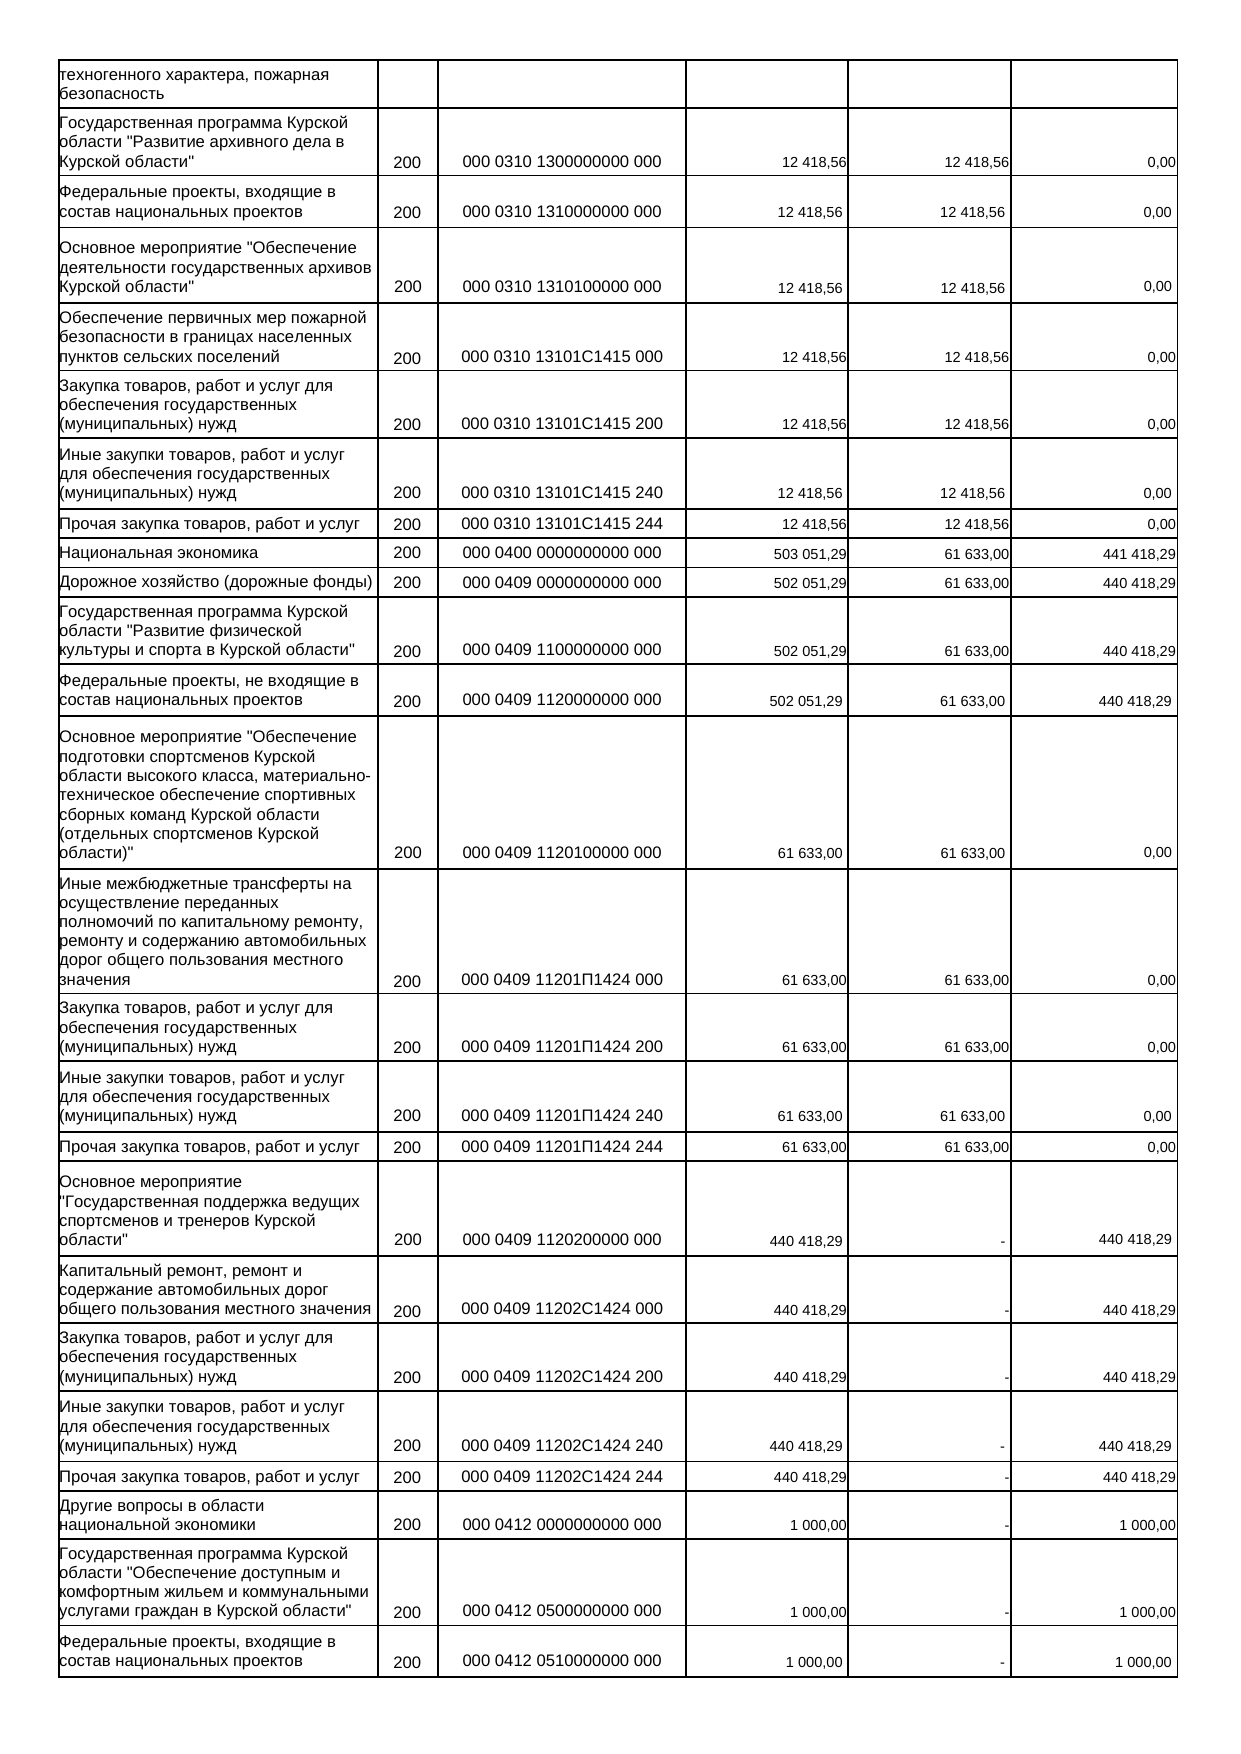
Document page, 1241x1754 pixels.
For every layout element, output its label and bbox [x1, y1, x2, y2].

table_header [379, 176, 437, 227]
table_header [379, 228, 437, 302]
table_header [60, 176, 377, 227]
table_header [687, 61, 847, 107]
table_header [379, 994, 437, 1060]
table_header [439, 371, 685, 437]
table_header [379, 61, 437, 107]
table_header [687, 109, 847, 175]
table_header [439, 1062, 685, 1131]
table_header [1012, 510, 1177, 537]
table_header [379, 568, 437, 596]
table_header [439, 994, 685, 1060]
table_header [60, 598, 377, 663]
table_header [1012, 568, 1177, 596]
table_header [687, 304, 847, 370]
table_header [60, 1392, 377, 1461]
table_header [849, 61, 1010, 107]
table_header [849, 304, 1010, 370]
table_header [60, 665, 377, 715]
table_header [1012, 61, 1177, 107]
table_header [849, 1626, 1010, 1676]
table_header [439, 109, 685, 175]
table_header [439, 176, 685, 227]
table_header [687, 994, 847, 1060]
table_header [1012, 1462, 1177, 1490]
table_header [849, 228, 1010, 302]
table_header [687, 1162, 847, 1255]
table_header [60, 1626, 377, 1676]
table_header [439, 1626, 685, 1676]
table_header [439, 1392, 685, 1461]
table_header [849, 598, 1010, 663]
table_header [439, 304, 685, 370]
table_header [1012, 1626, 1177, 1676]
table_header [687, 439, 847, 508]
table_header [439, 568, 685, 596]
table_header [849, 665, 1010, 715]
table_header [60, 228, 377, 302]
table_header [439, 870, 685, 993]
table_header [60, 1062, 377, 1131]
table_header [60, 1257, 377, 1322]
table_header [1012, 598, 1177, 663]
table_header [1012, 1492, 1177, 1538]
table_header [1012, 1257, 1177, 1322]
table_header [687, 1492, 847, 1538]
table_header [60, 61, 377, 107]
table_header [687, 717, 847, 868]
table_header [379, 304, 437, 370]
table_header [1012, 1162, 1177, 1255]
table_header [379, 510, 437, 537]
table_header [849, 439, 1010, 508]
table_header [1012, 1324, 1177, 1390]
table_header [687, 870, 847, 993]
table_header [379, 539, 437, 567]
table_header [849, 870, 1010, 993]
table_header [61, 313, 70, 322]
table_header [60, 304, 377, 370]
table_header [439, 439, 685, 508]
table_header [379, 870, 437, 993]
table_header [379, 1062, 437, 1131]
table_header [379, 1492, 437, 1538]
table_header [849, 994, 1010, 1060]
table_header [439, 1324, 685, 1390]
table_header [849, 1257, 1010, 1322]
table_header [687, 665, 847, 715]
table_header [1012, 539, 1177, 567]
table_header [849, 539, 1010, 567]
table_header [60, 539, 377, 567]
table_header [1012, 371, 1177, 437]
table_header [60, 717, 377, 868]
table_header [849, 371, 1010, 437]
table_header [60, 1492, 377, 1538]
table_header [1012, 1133, 1177, 1160]
table_header [687, 176, 847, 227]
table_header [439, 1133, 685, 1160]
table_header [60, 994, 377, 1060]
table_header [60, 1324, 377, 1390]
table_header [439, 61, 685, 107]
table_header [439, 1540, 685, 1625]
table_header [1012, 717, 1177, 868]
table_header [439, 228, 685, 302]
table_header [60, 371, 377, 437]
table_header [60, 568, 377, 596]
table_header [379, 1392, 437, 1461]
table_header [1012, 1540, 1177, 1625]
table_header [687, 1626, 847, 1676]
table_header [439, 1492, 685, 1538]
table_header [439, 510, 685, 537]
table_header [1012, 109, 1177, 175]
table_header [60, 381, 67, 390]
table_header [379, 1462, 437, 1490]
table_header [1012, 228, 1177, 302]
table_header [687, 371, 847, 437]
table_header [1012, 1392, 1177, 1461]
table_header [60, 1162, 377, 1255]
table_header [1012, 439, 1177, 508]
table_header [687, 1540, 847, 1625]
table_header [1012, 870, 1177, 993]
table_header [379, 439, 437, 508]
table_header [1012, 1062, 1177, 1131]
table_header [60, 1462, 377, 1490]
table_header [439, 717, 685, 868]
table_header [687, 1392, 847, 1461]
table_header [60, 1540, 377, 1625]
table_header [439, 1462, 685, 1490]
table_header [60, 109, 377, 175]
table_header [439, 539, 685, 567]
table_header [379, 717, 437, 868]
table_header [849, 1062, 1010, 1131]
table_header [379, 665, 437, 715]
table_header [379, 1324, 437, 1390]
table_header [849, 1133, 1010, 1160]
table_header [379, 1162, 437, 1255]
table_header [849, 1162, 1010, 1255]
table_header [849, 1462, 1010, 1490]
table_header [849, 176, 1010, 227]
table_header [849, 568, 1010, 596]
table_header [439, 1257, 685, 1322]
table_header [379, 109, 437, 175]
table_header [439, 598, 685, 663]
table_header [687, 1133, 847, 1160]
table_header [849, 109, 1010, 175]
table_header [687, 598, 847, 663]
table_header [849, 1540, 1010, 1625]
table_header [379, 1626, 437, 1676]
table_header [1012, 176, 1177, 227]
table_header [60, 510, 377, 537]
table_header [60, 439, 377, 508]
table_header [687, 1462, 847, 1490]
table_header [379, 1133, 437, 1160]
table_header [687, 539, 847, 567]
table_header [62, 1501, 67, 1510]
table_header [62, 577, 67, 586]
table_header [379, 371, 437, 437]
table_header [60, 870, 377, 993]
table_header [1012, 665, 1177, 715]
table_header [849, 717, 1010, 868]
table_header [1012, 304, 1177, 370]
table_header [849, 510, 1010, 537]
table_header [379, 598, 437, 663]
table_header [379, 1540, 437, 1625]
table_header [849, 1392, 1010, 1461]
table_header [849, 1324, 1010, 1390]
table_header [439, 1162, 685, 1255]
table_header [687, 1257, 847, 1322]
table_header [687, 228, 847, 302]
table_header [687, 1062, 847, 1131]
table_header [60, 1133, 377, 1160]
table_header [687, 1324, 847, 1390]
table_header [849, 1492, 1010, 1538]
table_header [439, 665, 685, 715]
table_header [379, 1257, 437, 1322]
table_header [687, 510, 847, 537]
table_header [1012, 994, 1177, 1060]
table_header [687, 568, 847, 596]
